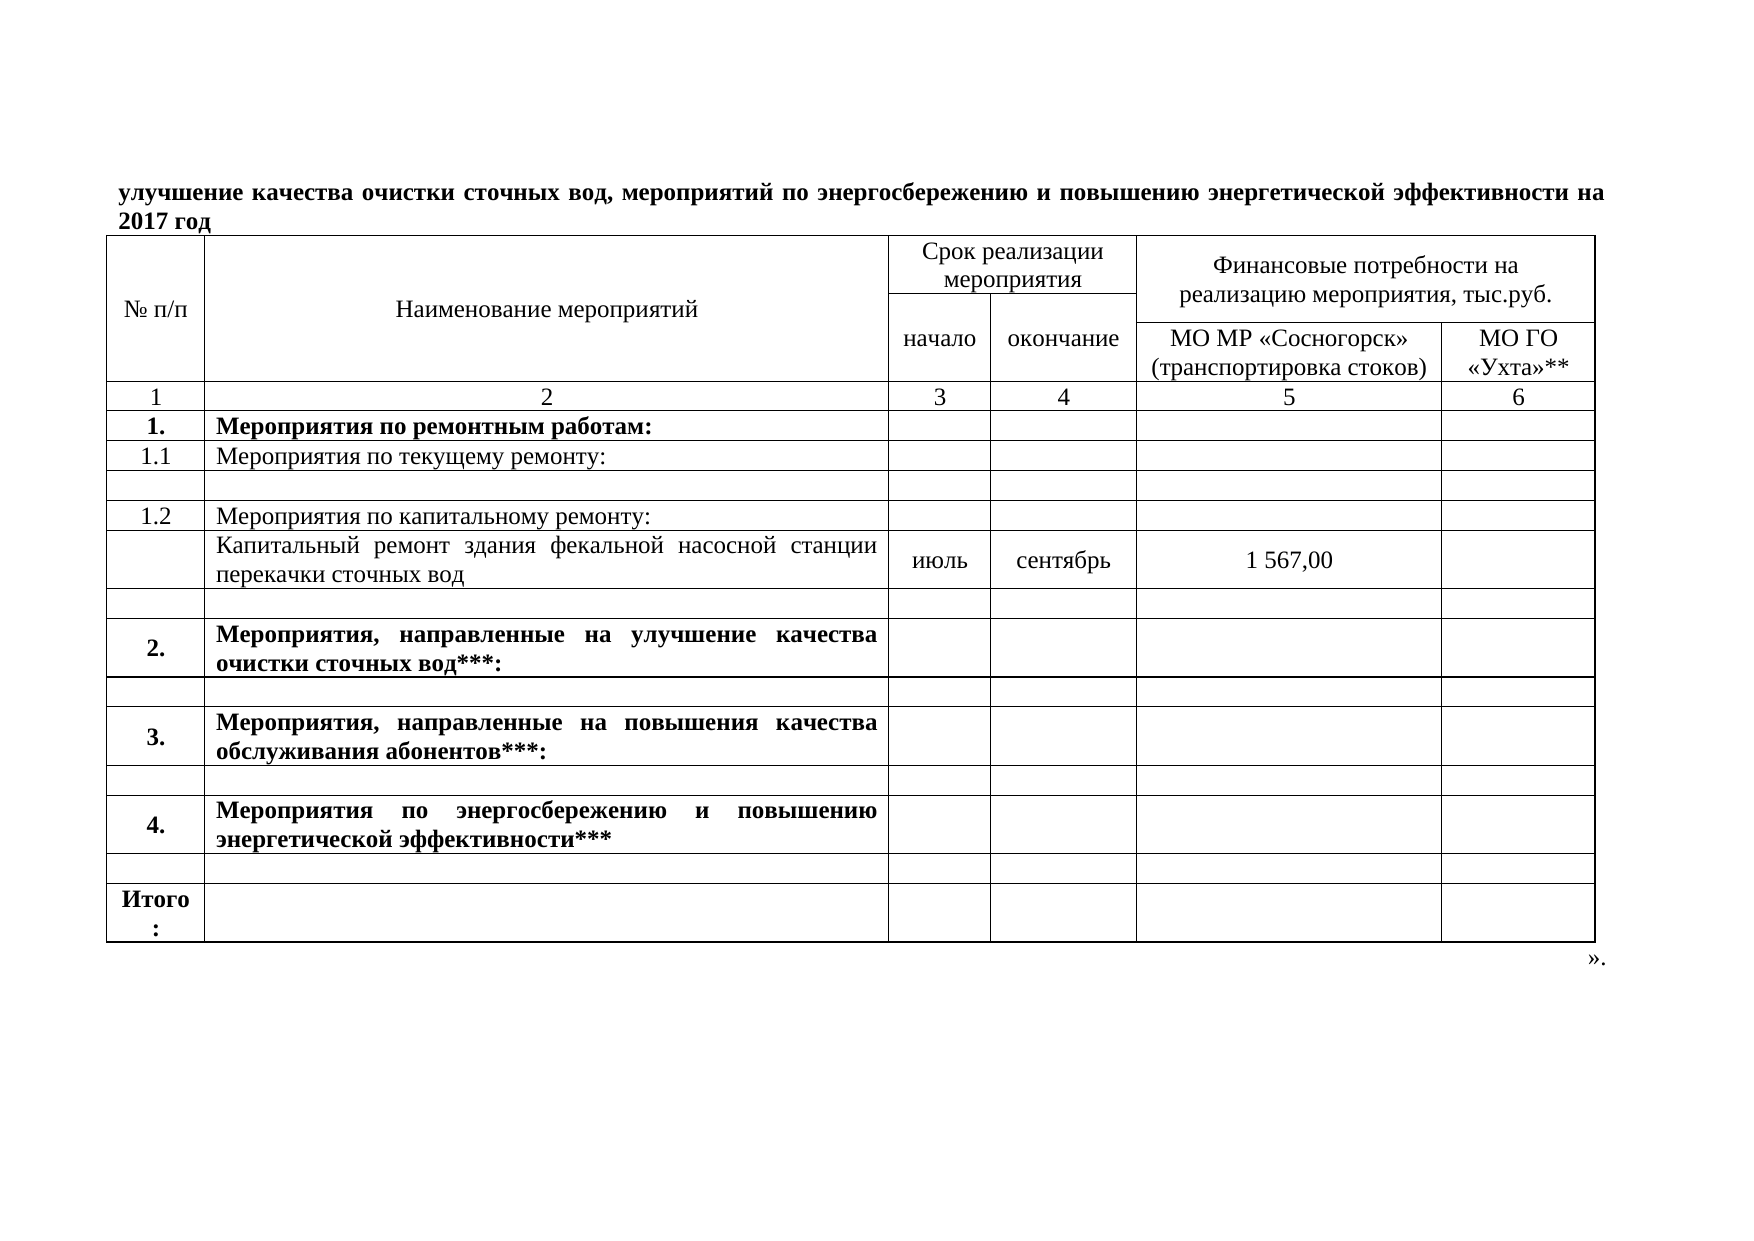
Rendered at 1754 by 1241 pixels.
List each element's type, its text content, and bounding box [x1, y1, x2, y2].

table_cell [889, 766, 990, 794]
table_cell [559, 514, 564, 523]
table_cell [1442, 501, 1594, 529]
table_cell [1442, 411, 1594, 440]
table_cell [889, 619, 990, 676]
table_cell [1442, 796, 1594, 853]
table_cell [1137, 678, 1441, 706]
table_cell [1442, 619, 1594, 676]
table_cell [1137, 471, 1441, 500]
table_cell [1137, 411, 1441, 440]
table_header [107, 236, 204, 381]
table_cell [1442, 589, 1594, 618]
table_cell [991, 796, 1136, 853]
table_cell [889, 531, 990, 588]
text ». [118, 942, 1606, 971]
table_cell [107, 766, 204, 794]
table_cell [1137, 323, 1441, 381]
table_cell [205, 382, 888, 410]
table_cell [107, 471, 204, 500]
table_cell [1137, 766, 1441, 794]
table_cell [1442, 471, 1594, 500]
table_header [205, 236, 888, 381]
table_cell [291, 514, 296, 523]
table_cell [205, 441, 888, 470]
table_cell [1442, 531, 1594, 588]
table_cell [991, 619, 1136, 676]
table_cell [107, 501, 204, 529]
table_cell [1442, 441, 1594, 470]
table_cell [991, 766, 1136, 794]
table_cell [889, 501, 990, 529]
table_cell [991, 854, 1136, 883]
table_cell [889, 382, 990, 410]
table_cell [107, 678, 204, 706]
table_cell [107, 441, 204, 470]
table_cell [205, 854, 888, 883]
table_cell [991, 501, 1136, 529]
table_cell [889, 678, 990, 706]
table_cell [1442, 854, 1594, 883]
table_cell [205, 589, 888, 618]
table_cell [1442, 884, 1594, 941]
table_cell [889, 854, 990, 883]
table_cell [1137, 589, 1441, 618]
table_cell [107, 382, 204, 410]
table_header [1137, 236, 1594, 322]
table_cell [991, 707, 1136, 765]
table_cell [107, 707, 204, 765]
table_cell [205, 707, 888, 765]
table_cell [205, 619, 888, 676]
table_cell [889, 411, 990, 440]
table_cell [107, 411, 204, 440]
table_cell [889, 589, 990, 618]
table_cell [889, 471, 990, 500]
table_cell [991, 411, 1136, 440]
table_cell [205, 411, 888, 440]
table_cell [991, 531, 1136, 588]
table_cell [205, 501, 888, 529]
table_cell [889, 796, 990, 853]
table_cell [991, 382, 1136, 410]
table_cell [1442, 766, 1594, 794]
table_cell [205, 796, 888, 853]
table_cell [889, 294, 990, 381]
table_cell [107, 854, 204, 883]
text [118, 177, 1606, 235]
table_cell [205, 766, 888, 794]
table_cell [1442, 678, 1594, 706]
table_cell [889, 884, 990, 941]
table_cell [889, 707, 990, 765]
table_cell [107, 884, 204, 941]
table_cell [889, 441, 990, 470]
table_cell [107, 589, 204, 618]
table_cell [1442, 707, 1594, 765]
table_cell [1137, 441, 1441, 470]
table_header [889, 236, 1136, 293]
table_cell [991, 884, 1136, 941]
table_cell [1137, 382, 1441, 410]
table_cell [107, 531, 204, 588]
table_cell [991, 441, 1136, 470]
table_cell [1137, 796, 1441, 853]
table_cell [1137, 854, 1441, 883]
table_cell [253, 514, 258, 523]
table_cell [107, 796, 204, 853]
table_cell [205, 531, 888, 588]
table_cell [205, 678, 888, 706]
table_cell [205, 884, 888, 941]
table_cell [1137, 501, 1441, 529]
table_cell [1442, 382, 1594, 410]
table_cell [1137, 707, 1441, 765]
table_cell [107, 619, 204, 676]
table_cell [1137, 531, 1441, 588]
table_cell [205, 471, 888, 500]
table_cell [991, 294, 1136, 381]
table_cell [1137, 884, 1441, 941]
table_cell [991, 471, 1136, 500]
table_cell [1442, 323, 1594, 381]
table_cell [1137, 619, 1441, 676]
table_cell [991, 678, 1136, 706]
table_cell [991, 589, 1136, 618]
